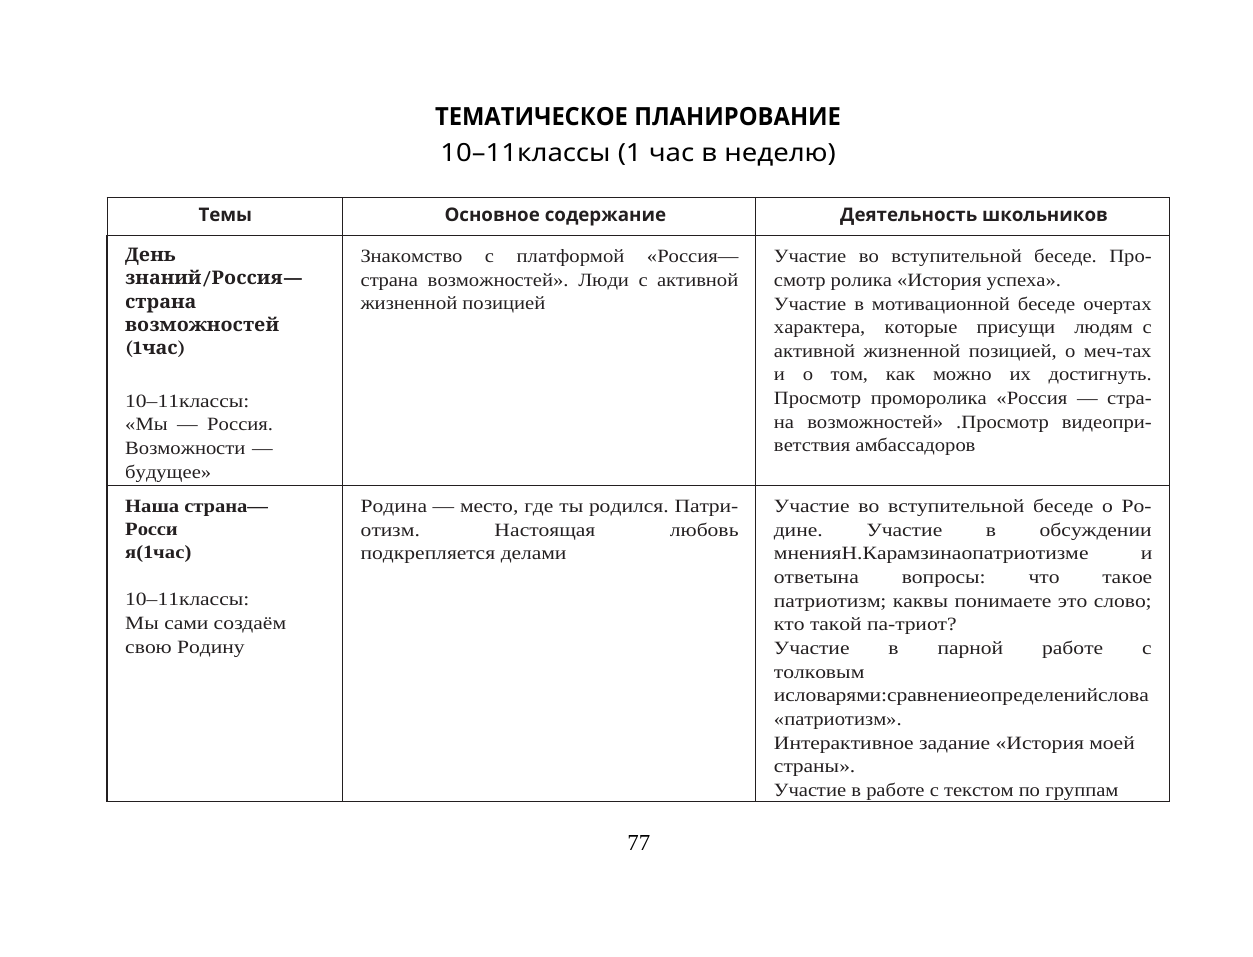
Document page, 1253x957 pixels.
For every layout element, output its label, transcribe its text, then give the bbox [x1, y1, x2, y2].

subtitle ТЕМАТИЧЕСКОЕ ПЛАНИРОВАНИЕ [410, 98, 866, 132]
table_header Темы [108, 198, 342, 235]
table_cell Знакомство с платформой «Россия—страна возможностей». Люди с активной жизненной позицией [343, 236, 755, 485]
table_cell Родина — место, где ты родился. Патри-отизм. Настоящая любовь подкрепляется делами [343, 486, 755, 801]
table_cell День знаний/Россия—страна возможностей (1час) 10–11классы: «Мы — Россия. Возможности —будущее» [108, 236, 342, 485]
subtitle 10–11классы (1 час в неделю) [410, 135, 866, 169]
table_header Деятельность школьников [756, 198, 1169, 235]
table_header Основное содержание [343, 198, 755, 235]
table_cell Участие во вступительной беседе о Ро-дине. Участие в обсуждении мненияН.Карамзинаопатриотизме и ответына вопросы: что такое патриотизм; каквы понимаете это слово; кто такой па-триот? Участие в парной работе с толковымисловарями:сравнениеопределенийслова «патриотизм». Интерактивное задание «История моей страны». Участие в работе с текстом по группам [756, 486, 1169, 801]
table_cell Наша страна— Россия(1час) 10–11классы: Мы сами создаём свою Родину [108, 486, 342, 801]
table_cell Участие во вступительной беседе. Про-смотр ролика «История успеха». Участие в мотивационной беседе очертах характера, которые присущи людям с активной жизненной позицией, о меч-тах и о том, как можно их достигнуть. Просмотр проморолика «Россия — стра-на возможностей» .Просмотр видеопри-ветствия амбассадоров [756, 236, 1169, 485]
